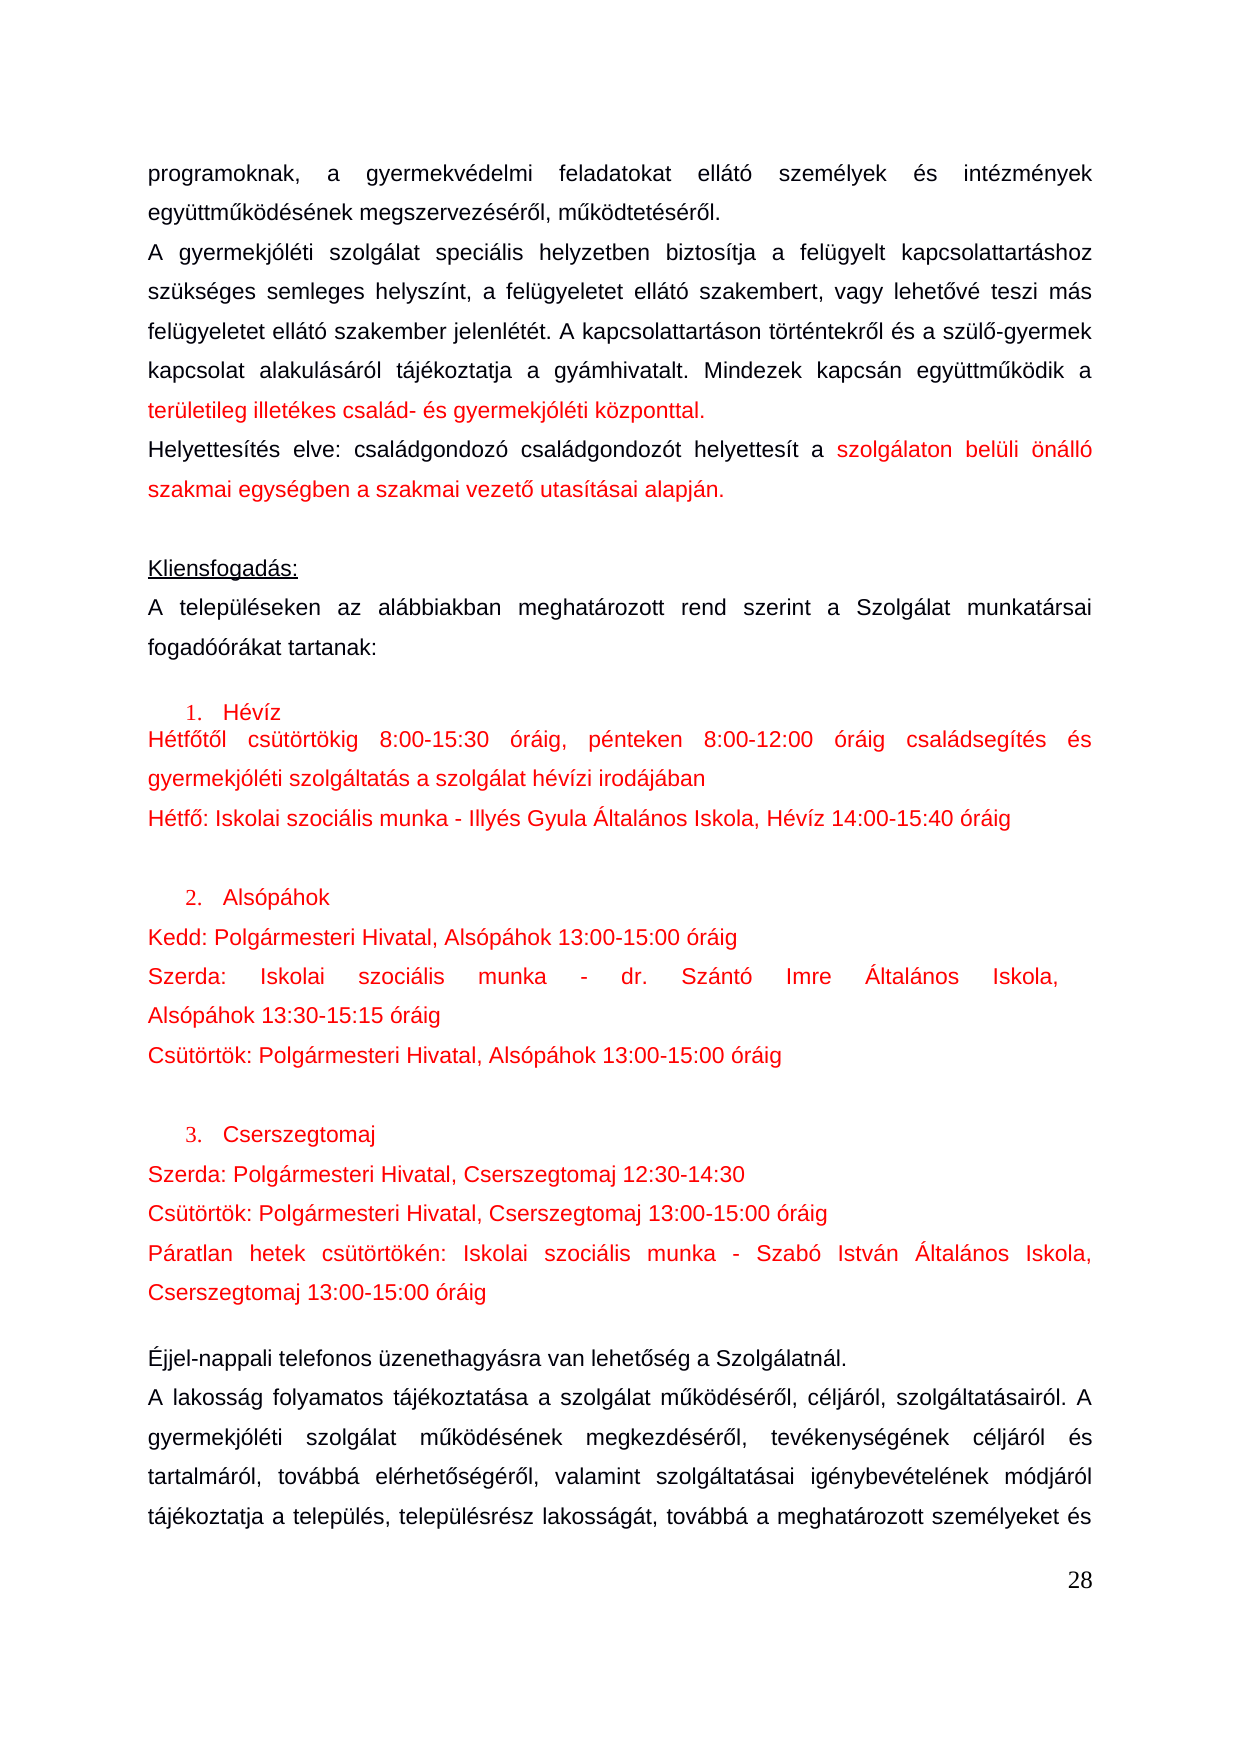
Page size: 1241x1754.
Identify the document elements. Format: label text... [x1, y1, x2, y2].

text Páratlan hetek csütörtökén: Iskolai szociális munka - Szabó István Általános Iskola, Cserszegtomaj 13:00-15:00 óráig [148, 1239, 1093, 1305]
text Szerda: Polgármesteri Hivatal, Cserszegtomaj 12:30-14:30 [148, 1161, 1093, 1187]
list Alsópáhok [185, 884, 1093, 910]
text Kliensfogadás: [148, 554, 1093, 581]
text Hétfőtől csütörtökig 8:00-15:30 óráig, pénteken 8:00-12:00 óráig családsegítés és gyermekjóléti szolgáltatás a szolgálat hévízi irodájában [148, 726, 1093, 792]
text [148, 1384, 1093, 1529]
list Cserszegtomaj [185, 1121, 1093, 1147]
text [148, 160, 1093, 226]
text Csütörtök: Polgármesteri Hivatal, Alsópáhok 13:00-15:00 óráig [148, 1042, 1093, 1068]
text Helyettesítés elve: családgondozó családgondozót helyettesít a szolgálaton belüli önálló szakmai egységben a szakmai vezető utasításai alapján. [148, 436, 1093, 502]
text Hétfő: Iskolai szociális munka - Illyés Gyula Általános Iskola, Hévíz 14:00-15:40 óráig [148, 805, 1093, 831]
text Éjjel-nappali telefonos üzenethagyásra van lehetőség a Szolgálatnál. [148, 1345, 1093, 1371]
list Hévíz [185, 699, 1093, 726]
text Kedd: Polgármesteri Hivatal, Alsópáhok 13:00-15:00 óráig [148, 923, 1093, 950]
text A gyermekjóléti szolgálat speciális helyzetben biztosítja a felügyelt kapcsolattartáshoz szükséges semleges helyszínt, a felügyeletet ellátó szakembert, vagy lehetővé teszi más felügyeletet ellátó szakember jelenlétét. A kapcsolattartáson történtekről és a szülő-gyermek kapcsolat alakulásáról tájékoztatja a gyámhivatalt. Mindezek kapcsán együttműködik a területileg illetékes család- és gyermekjóléti központtal. [148, 239, 1093, 423]
text Csütörtök: Polgármesteri Hivatal, Cserszegtomaj 13:00-15:00 óráig [148, 1200, 1093, 1226]
text Szerda: Iskolai szociális munka - dr. Szántó Imre Általános Iskola, Alsópáhok 13:30-15:15 óráig [148, 963, 1093, 1029]
text A településeken az alábbiakban meghatározott rend szerint a Szolgálat munkatársai fogadóórákat tartanak: [148, 594, 1093, 660]
